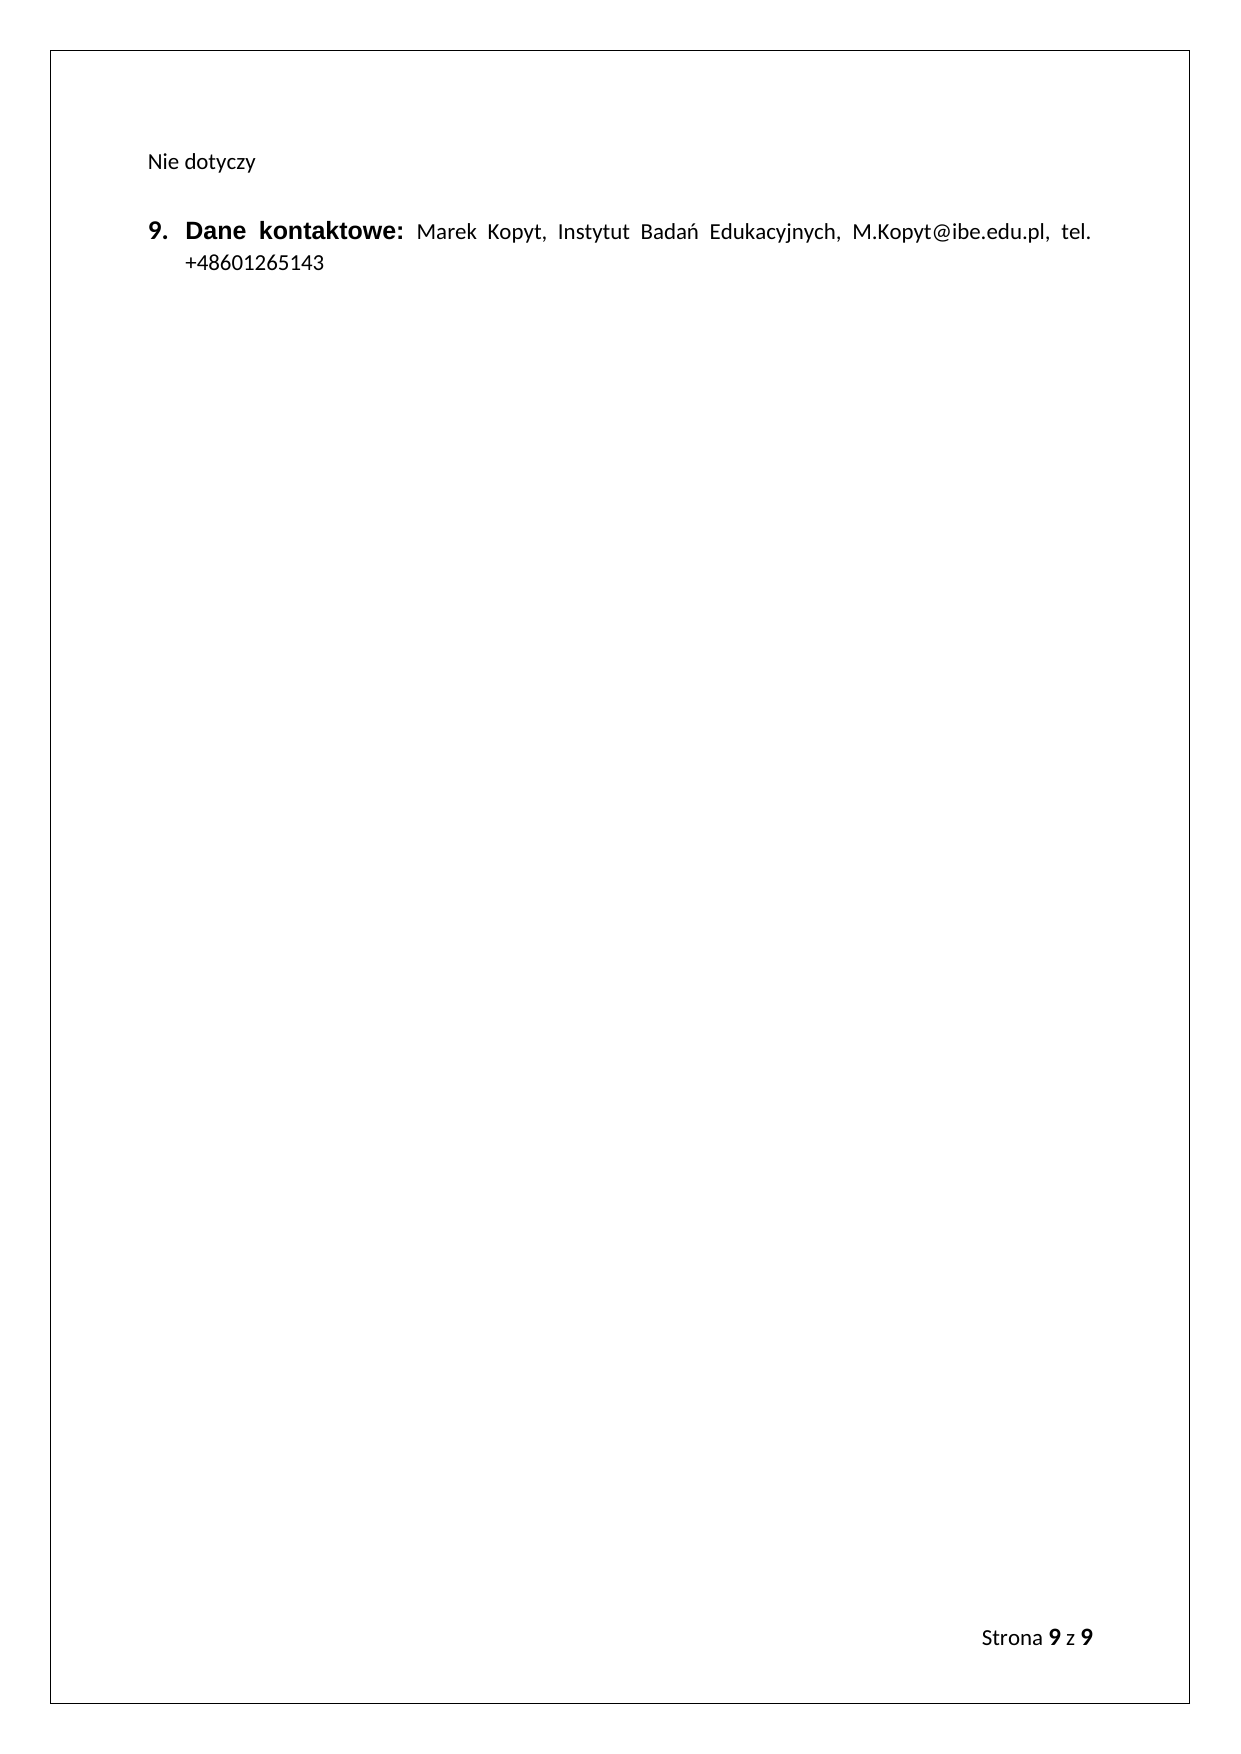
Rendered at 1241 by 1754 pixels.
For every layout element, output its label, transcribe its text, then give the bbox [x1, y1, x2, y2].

text Nie dotyczy [148, 147, 1093, 176]
list Dane kontaktowe: Marek Kopyt, Instytut Badań Edukacyjnych, M.Kopyt@ibe.edu.pl, tel. +48601265143 [148, 213, 1093, 276]
